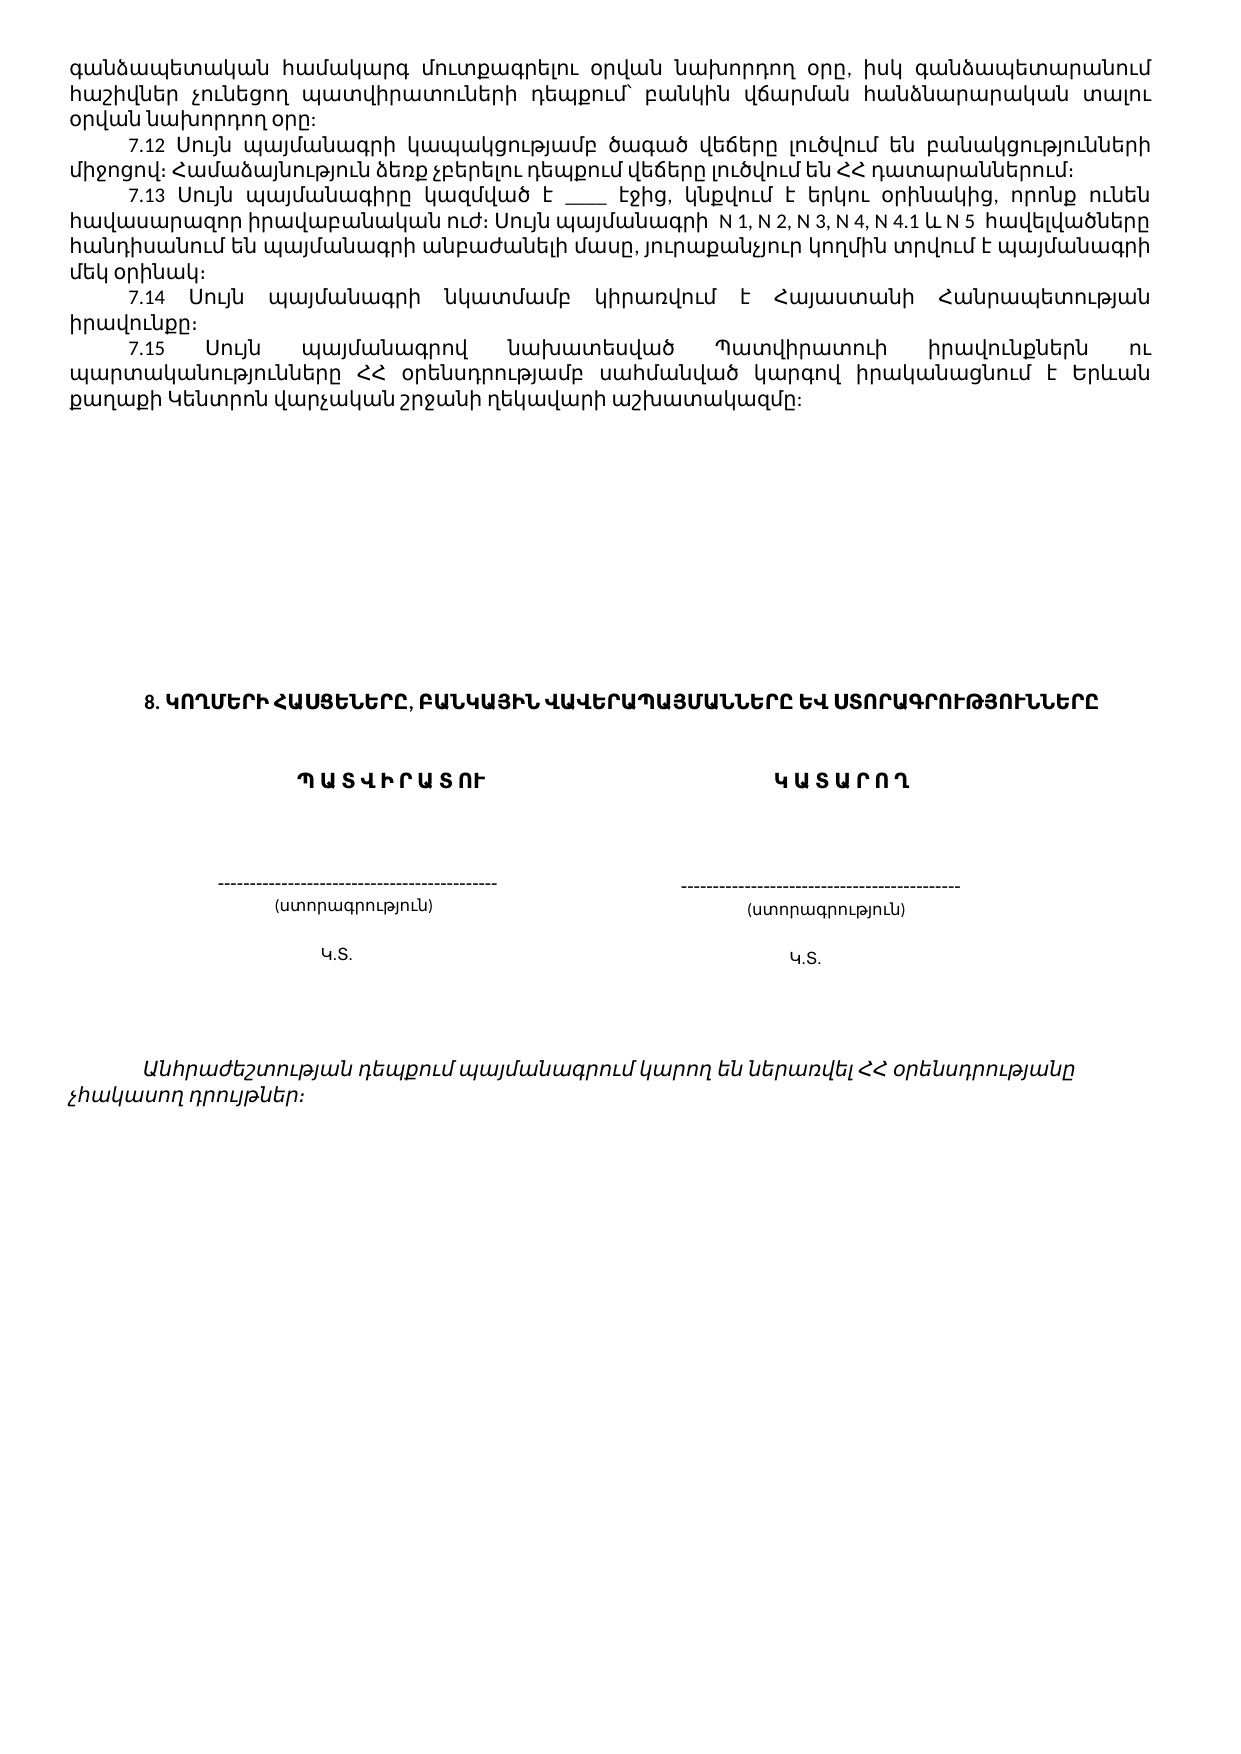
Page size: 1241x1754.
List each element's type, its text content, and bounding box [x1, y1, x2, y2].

text Անհրաժեշտության դեպքում պայմանագրում կարող են ներառվել ՀՀ օրենսդրությանը չհակասող դրույթներ։ [69, 1056, 1152, 1107]
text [69, 56, 1152, 132]
text 7.15 Սույն պայմանագրով նախատեսված Պատվիրատուի իրավունքներն ու պարտականությունները ՀՀ օրենսդրությամբ սահմանված կարգով իրականացնում է Երևան քաղաքի Կենտրոն վարչական շրջանի ղեկավարի աշխատակազմը: [69, 335, 1152, 411]
table_header Կ Ա Տ Ա Ր Ո Ղ -------------------------------------------- (ստորագրություն) Կ.Տ. [627, 769, 1056, 1031]
text 7.14 Սույն պայմանագրի նկատմամբ կիրառվում է Հայաստանի Հանրապետության իրավունքը։ [69, 284, 1152, 335]
text 8. ԿՈՂՄԵՐԻ ՀԱՍՑԵՆԵՐԸ, ԲԱՆԿԱՅԻՆ ՎԱՎԵՐԱՊԱՅՄԱՆՆԵՐԸ ԵՎ ՍՏՈՐԱԳՐՈՒԹՅՈՒՆՆԵՐԸ [69, 689, 1152, 714]
text 7.13 Սույն պայմանագիրը կազմված է ____ էջից, կնքվում է երկու օրինակից, որոնք ունեն հավասարազոր իրավաբանական ուժ։ Սույն պայմանագրի N 1, N 2, N 3, N 4, N 4.1 և N 5 հավելվածները հանդիսանում են պայմանագրի անբաժանելի մասը, յուրաքանչյուր կողմին տրվում է պայմանագրի մեկ օրինակ։ [69, 183, 1152, 284]
text 7.12 Սույն պայմանագրի կապակցությամբ ծագած վեճերը լուծվում են բանակցությունների միջոցով։ Համաձայնություն ձեռք չբերելու դեպքում վեճերը լուծվում են ՀՀ դատարաններում։ [69, 132, 1152, 183]
table_header Պ Ա Տ Վ Ի Ր Ա Տ ՈՒ -------------------------------------------- (ստորագրություն) Կ.Տ. [155, 769, 627, 1031]
